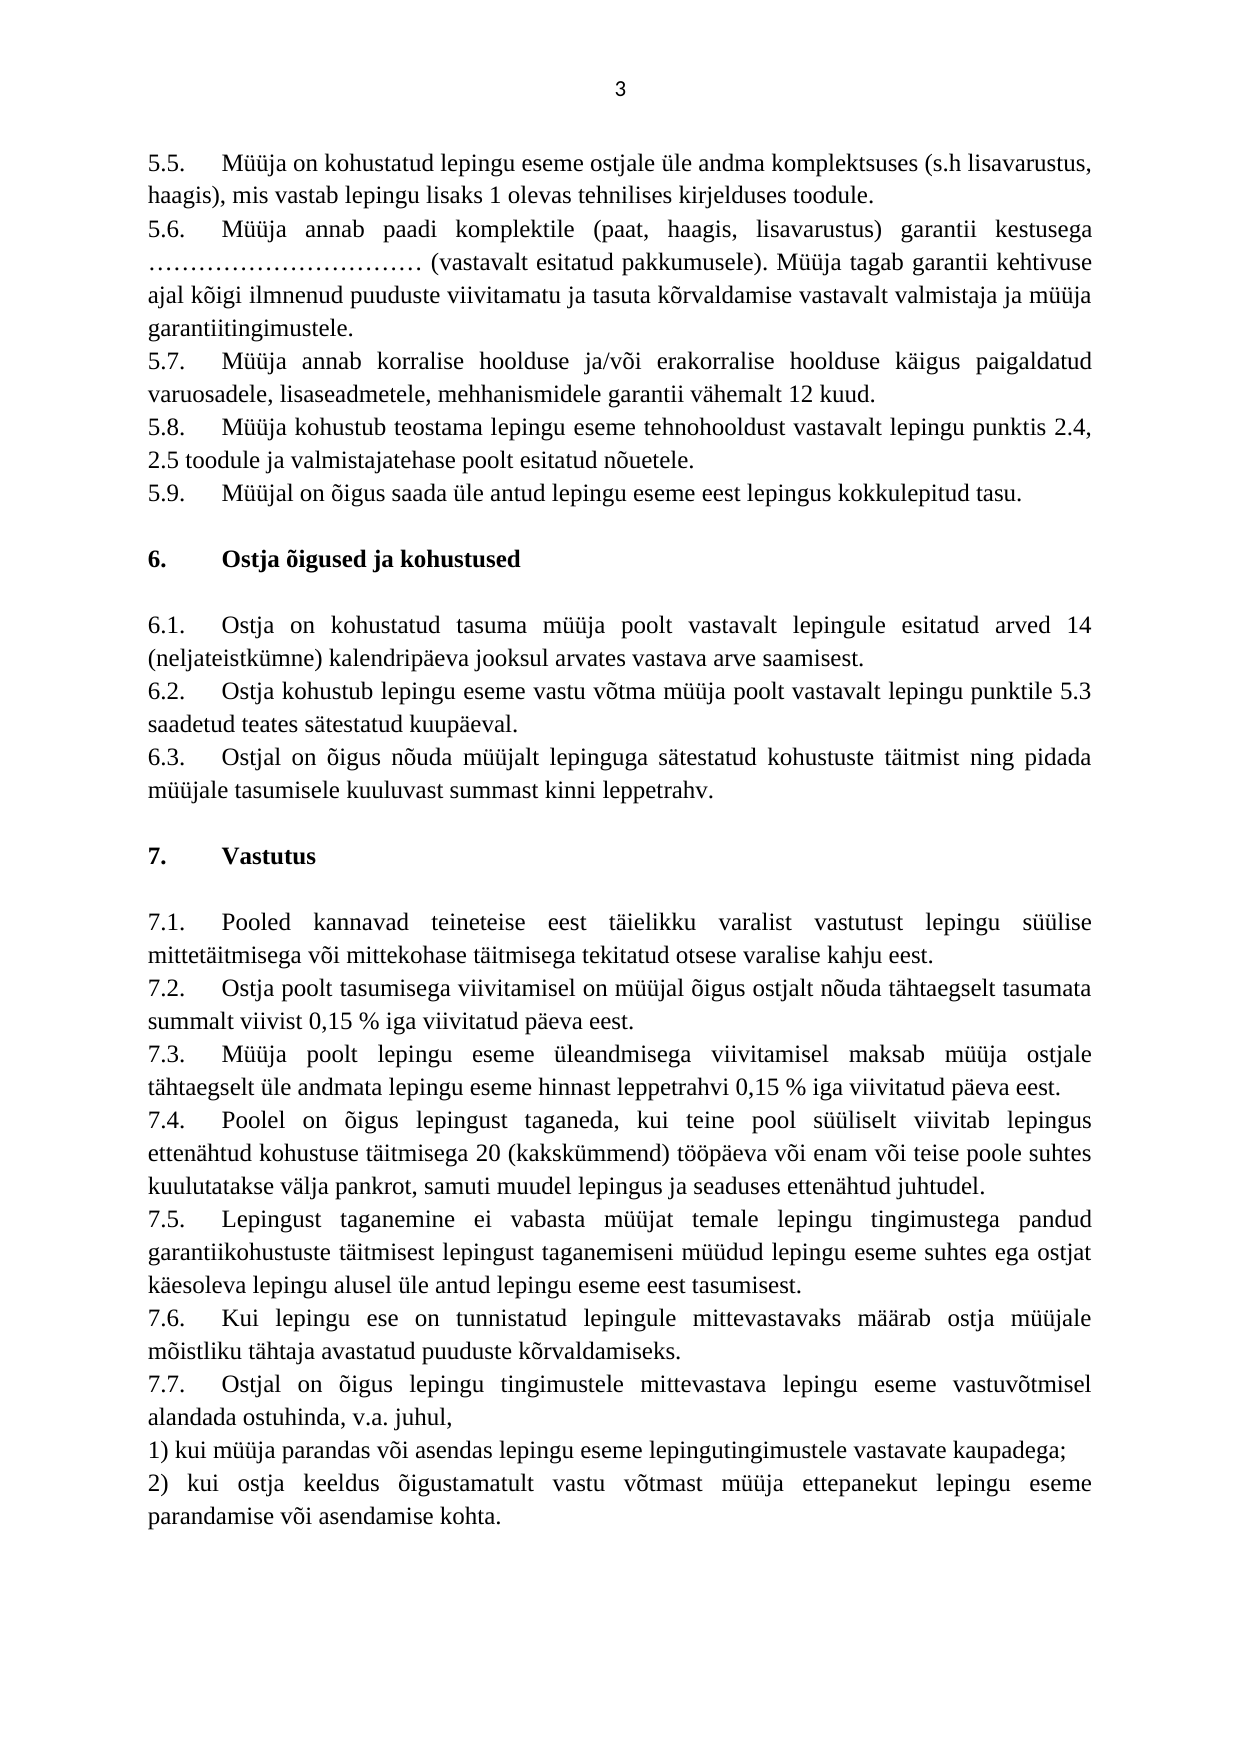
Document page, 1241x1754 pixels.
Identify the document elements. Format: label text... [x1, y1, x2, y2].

list Müüja annab korralise hoolduse ja/või erakorralise hoolduse käigus paigaldatud varuosadele, lisaseadmetele, mehhanismidele garantii vähemalt 12 kuud. [148, 346, 1093, 407]
list Müüja kohustub teostama lepingu eseme tehnohooldust vastavalt lepingu punktis 2.4, 2.5 toodule ja valmistajatehase poolt esitatud nõuetele. [148, 412, 1093, 473]
list Ostja poolt tasumisega viivitamisel on müüjal õigus ostjalt nõuda tähtaegselt tasumata summalt viivist 0,15 % iga viivitatud päeva eest. [148, 973, 1093, 1035]
list Ostjal on õigus nõuda müüjalt lepinguga sätestatud kohustuste täitmist ning pidada müüjale tasumisele kuuluvast summast kinni leppetrahv. [148, 742, 1093, 804]
list Ostja on kohustatud tasuma müüja poolt vastavalt lepingule esitatud arved 14 (neljateistkümne) kalendripäeva jooksul arvates vastava arve saamisest. [148, 610, 1093, 672]
list Pooled kannavad teineteise eest täielikku varalist vastutust lepingu süülise mittetäitmisega või mittekohase täitmisega tekitatud otsese varalise kahju eest. [148, 907, 1093, 969]
list Vastutus [148, 841, 1093, 870]
list Müüja poolt lepingu eseme üleandmisega viivitamisel maksab müüja ostjale tähtaegselt üle andmata lepingu eseme hinnast leppetrahvi 0,15 % iga viivitatud päeva eest. [148, 1039, 1093, 1101]
list Müüjal on õigus saada üle antud lepingu eseme eest lepingus kokkulepitud tasu. [148, 478, 1093, 507]
list Ostja kohustub lepingu eseme vastu võtma müüja poolt vastavalt lepingu punktile 5.3 saadetud teates sätestatud kuupäeval. [148, 676, 1093, 738]
list Ostjal on õigus lepingu tingimustele mittevastava lepingu eseme vastuvõtmisel alandada ostuhinda, v.a. juhul, [148, 1369, 1093, 1431]
text 2) kui ostja keeldus õigustamatult vastu võtmast müüja ettepanekut lepingu eseme parandamise või asendamise kohta. [148, 1468, 1093, 1530]
list Poolel on õigus lepingust taganeda, kui teine pool süüliselt viivitab lepingus ettenähtud kohustuse täitmisega 20 (kakskümmend) tööpäeva või enam või teise poole suhtes kuulutatakse välja pankrot, samuti muudel lepingus ja seaduses ettenähtud juhtudel. [148, 1105, 1093, 1200]
list Müüja on kohustatud lepingu eseme ostjale üle andma komplektsuses (s.h lisavarustus, haagis), mis vastab lepingu lisaks 1 olevas tehnilises kirjelduses toodule. [148, 148, 1093, 209]
text 1) kui müüja parandas või asendas lepingu eseme lepingutingimustele vastavate kaupadega; [148, 1435, 1093, 1464]
list Kui lepingu ese on tunnistatud lepingule mittevastavaks määrab ostja müüjale mõistliku tähtaja avastatud puuduste kõrvaldamiseks. [148, 1303, 1093, 1365]
list Müüja annab paadi komplektile (paat, haagis, lisavarustus) garantii kestusega …………………………… (vastavalt esitatud pakkumusele). Müüja tagab garantii kehtivuse ajal kõigi ilmnenud puuduste viivitamatu ja tasuta kõrvaldamise vastavalt valmistaja ja müüja garantiitingimustele. [148, 214, 1093, 341]
list Lepingust taganemine ei vabasta müüjat temale lepingu tingimustega pandud garantiikohustuste täitmisest lepingust taganemiseni müüdud lepingu eseme suhtes ega ostjat käesoleva lepingu alusel üle antud lepingu eseme eest tasumisest. [148, 1204, 1093, 1299]
list Ostja õigused ja kohustused [148, 544, 1093, 573]
